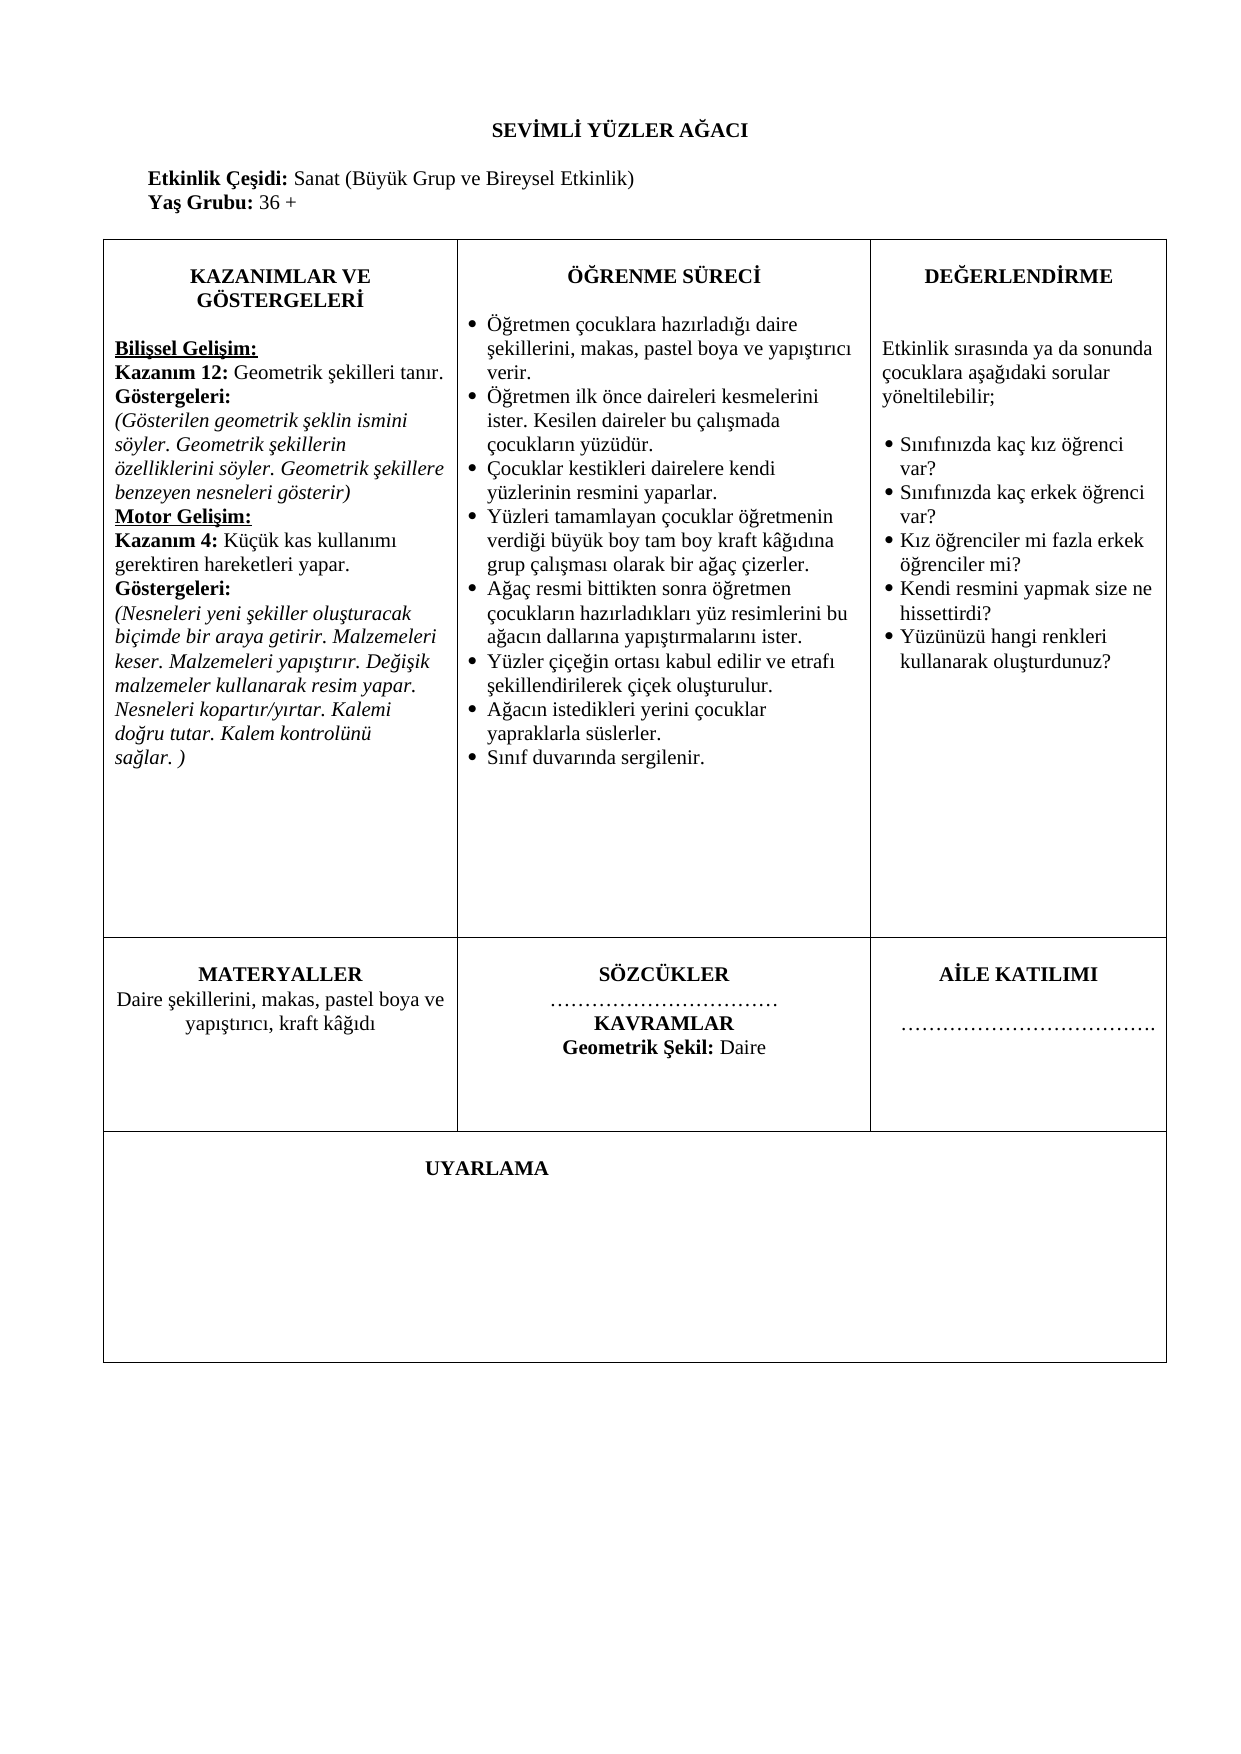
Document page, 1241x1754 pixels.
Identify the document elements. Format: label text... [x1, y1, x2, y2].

text SEVİMLİ YÜZLER AĞACI [148, 118, 1092, 142]
table_cell SÖZCÜKLER …………………………… KAVRAMLAR Geometrik Şekil: Daire [458, 938, 870, 1131]
text Etkinlik Çeşidi: Sanat (Büyük Grup ve Bireysel Etkinlik) [148, 166, 1092, 190]
table_header DEĞERLENDİRME Etkinlik sırasında ya da sonunda çocuklara aşağıdaki sorular yöneltilebilir; Sınıfınızda kaç kız öğrenci var? Sınıfınızda kaç erkek öğrenci var? Kız öğrenciler mi fazla erkek öğrenciler mi? Kendi resmini yapmak size ne hissettirdi? Yüzünüzü hangi renkleri kullanarak oluşturdunuz? [871, 240, 1166, 937]
table_cell UYARLAMA [104, 1132, 871, 1362]
table_cell MATERYALLER Daire şekillerini, makas, pastel boya ve yapıştırıcı, kraft kâğıdı [104, 938, 457, 1131]
table_cell AİLE KATILIMI ………………………………. [871, 938, 1166, 1131]
table_header KAZANIMLAR VE GÖSTERGELERİ Bilişsel Gelişim: Kazanım 12: Geometrik şekilleri tanır. Göstergeleri: (Gösterilen geometrik şeklin ismini söyler. Geometrik şekillerin özelliklerini söyler. Geometrik şekillere benzeyen nesneleri gösterir) Motor Gelişim: Kazanım 4: Küçük kas kullanımı gerektiren hareketleri yapar. Göstergeleri: (Nesneleri yeni şekiller oluşturacak biçimde bir araya getirir. Malzemeleri keser. Malzemeleri yapıştırır. Değişik malzemeler kullanarak resim yapar. Nesneleri kopartır/yırtar. Kalemi doğru tutar. Kalem kontrolünü sağlar. ) [104, 240, 457, 937]
table_header ÖĞRENME SÜRECİ Öğretmen çocuklara hazırladığı daire şekillerini, makas, pastel boya ve yapıştırıcı verir. Öğretmen ilk önce daireleri kesmelerini ister. Kesilen daireler bu çalışmada çocukların yüzüdür. Çocuklar kestikleri dairelere kendi yüzlerinin resmini yaparlar. Yüzleri tamamlayan çocuklar öğretmenin verdiği büyük boy tam boy kraft kâğıdına grup çalışması olarak bir ağaç çizerler. Ağaç resmi bittikten sonra öğretmen çocukların hazırladıkları yüz resimlerini bu ağacın dallarına yapıştırmalarını ister. Yüzler çiçeğin ortası kabul edilir ve etrafı şekillendirilerek çiçek oluşturulur. Ağacın istedikleri yerini çocuklar yapraklarla süslerler. Sınıf duvarında sergilenir. [458, 240, 870, 937]
table_cell [871, 1132, 1166, 1362]
text Yaş Grubu: 36 + [148, 190, 1092, 214]
